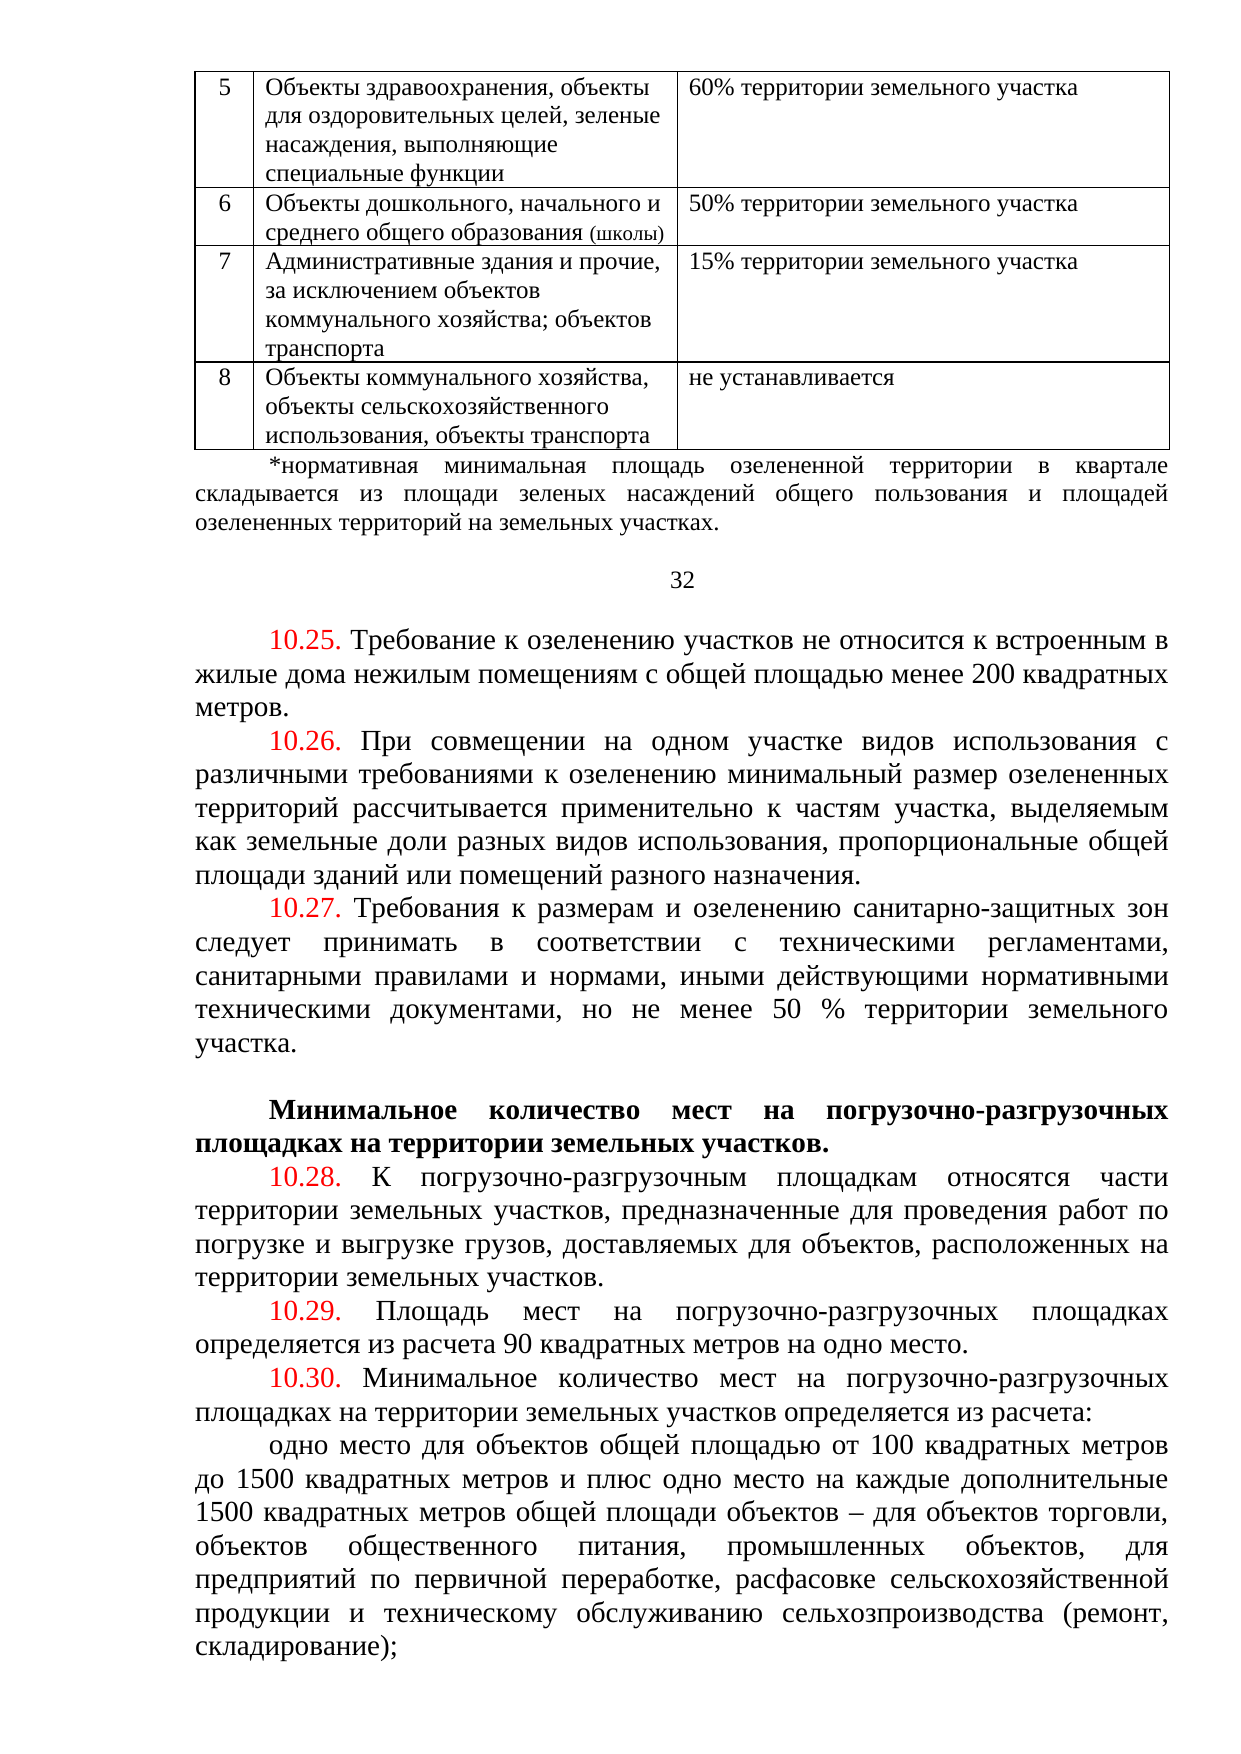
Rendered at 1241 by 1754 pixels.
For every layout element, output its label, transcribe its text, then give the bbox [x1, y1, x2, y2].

table_cell Объекты дошкольного, начального и среднего общего образования (школы) [254, 188, 677, 245]
text 10.30. Минимальное количество мест на погрузочно-разгрузочных площадках на территории земельных участков определяется из расчета: [195, 1360, 1169, 1427]
table_cell 8 [196, 363, 253, 449]
table_cell Административные здания и прочие, за исключением объектов коммунального хозяйства; объектов транспорта [254, 246, 677, 361]
table_cell 6 [196, 188, 253, 245]
table_cell не устанавливается [678, 363, 1169, 449]
table_cell 50% территории земельного участка [678, 188, 1169, 245]
text 10.28. К погрузочно-разгрузочным площадкам относятся части территории земельных участков, предназначенные для проведения работ по погрузке и выгрузке грузов, доставляемых для объектов, расположенных на территории земельных участков. [195, 1159, 1169, 1293]
text 10.25. Требование к озеленению участков не относится к встроенным в жилые дома нежилым помещениям с общей площадью менее 200 квадратных метров. [195, 622, 1169, 723]
table_cell Объекты коммунального хозяйства, объекты сельскохозяйственного использования, объекты транспорта [254, 363, 677, 449]
text 10.27. Требования к размерам и озеленению санитарно-защитных зон следует принимать в соответствии с техническими регламентами, санитарными правилами и нормами, иными действующими нормативными техническими документами, но не менее 50 % территории земельного участка. [195, 891, 1169, 1058]
text Минимальное количество мест на погрузочно-разгрузочных площадках на территории земельных участков. [195, 1092, 1169, 1159]
text 32 [195, 565, 1169, 593]
table_cell 15% территории земельного участка [678, 246, 1169, 361]
table_cell 5 [196, 72, 253, 187]
table_cell 7 [196, 246, 253, 361]
text *нормативная минимальная площадь озелененной территории в квартале складывается из площади зеленых насаждений общего пользования и площадей озелененных территорий на земельных участках. [195, 450, 1169, 536]
text 10.29. Площадь мест на погрузочно-разгрузочных площадках определяется из расчета 90 квадратных метров на одно место. [195, 1293, 1169, 1360]
text одно место для объектов общей площадью от 100 квадратных метров до 1500 квадратных метров и плюс одно место на каждые дополнительные 1500 квадратных метров общей площади объектов – для объектов торговли, объектов общественного питания, промышленных объектов, для предприятий по первичной переработке, расфасовке сельскохозяйственной продукции и техническому обслуживанию сельхозпроизводства (ремонт, складирование); [195, 1427, 1169, 1662]
table_cell 60% территории земельного участка [678, 72, 1169, 187]
text 10.26. При совмещении на одном участке видов использования с различными требованиями к озеленению минимальный размер озелененных территорий рассчитывается применительно к частям участка, выделяемым как земельные доли разных видов использования, пропорциональные общей площади зданий или помещений разного назначения. [195, 723, 1169, 891]
table_cell Объекты здравоохранения, объекты для оздоровительных целей, зеленые насаждения, выполняющие специальные функции [254, 72, 677, 187]
